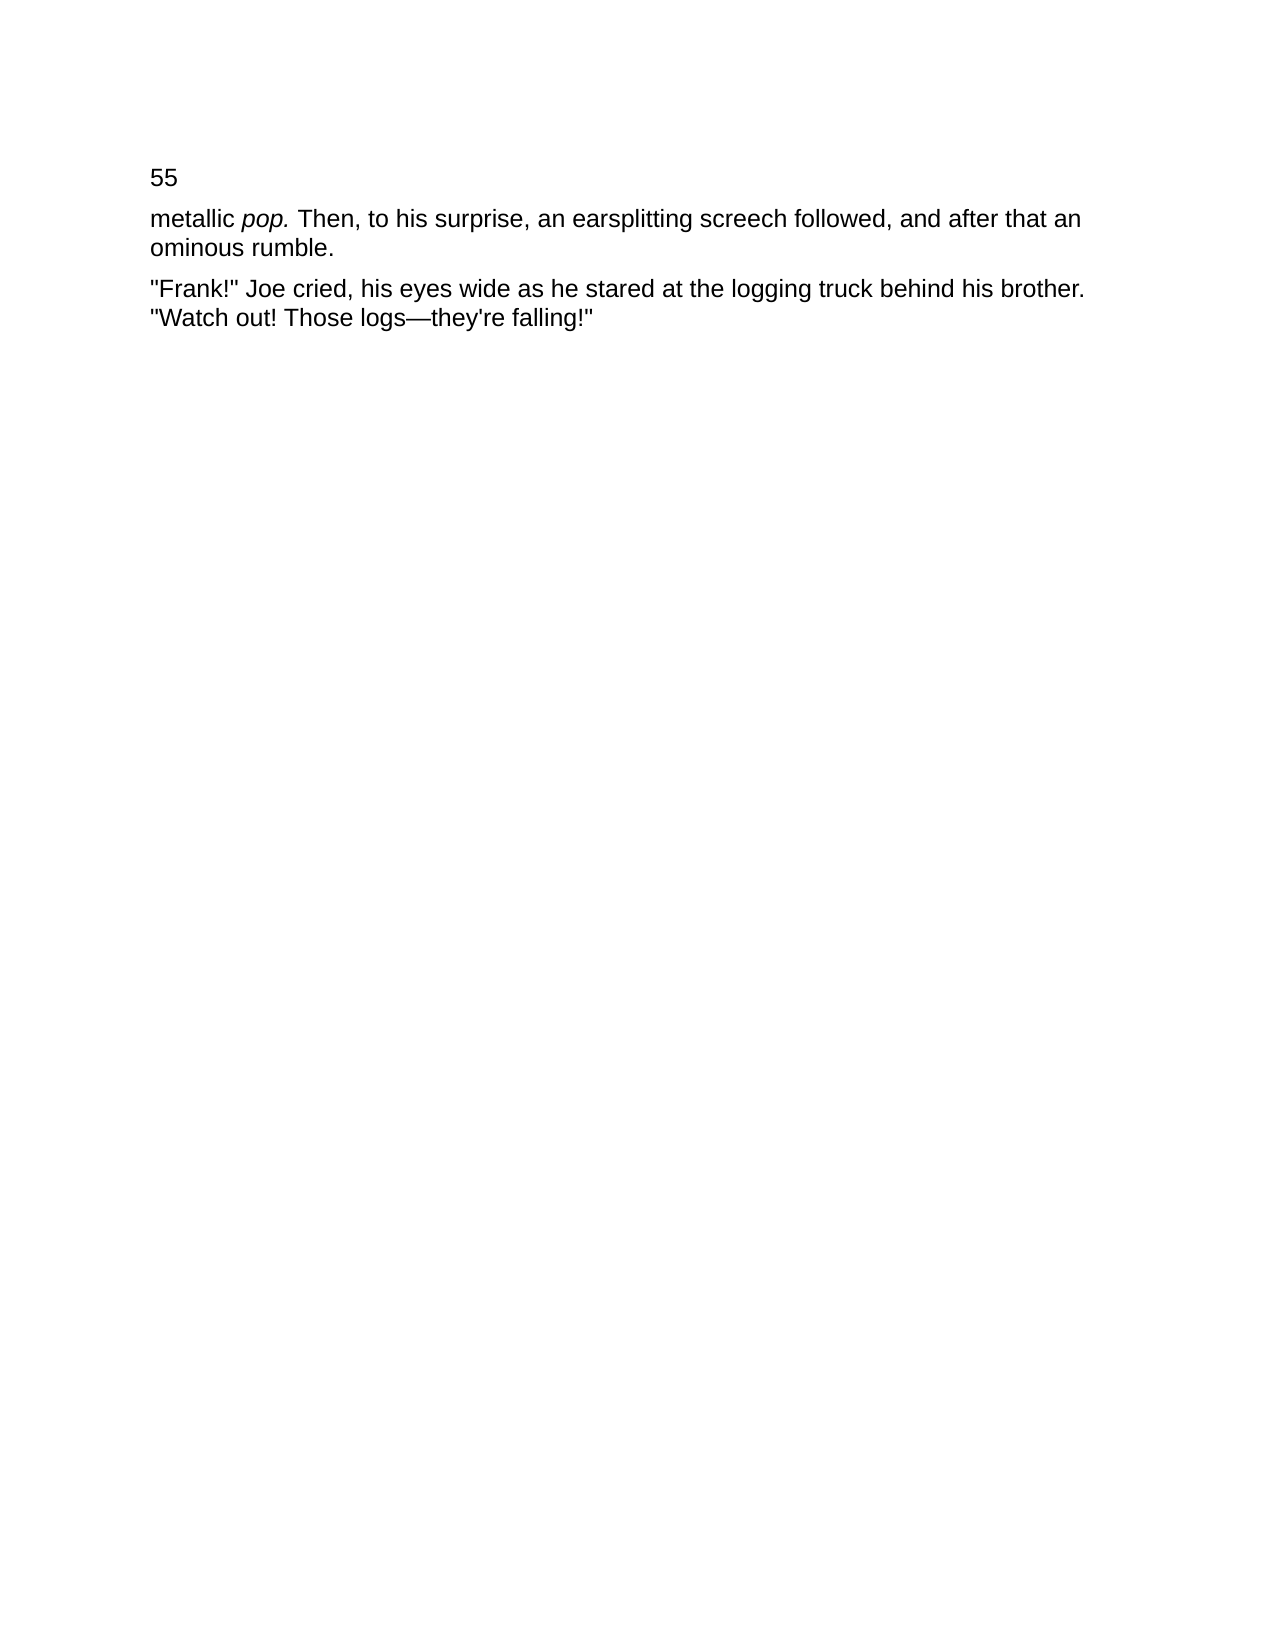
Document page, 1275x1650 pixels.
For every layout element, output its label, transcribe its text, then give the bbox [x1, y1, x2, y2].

text 55 [150, 162, 1125, 191]
text "Frank!" Joe cried, his eyes wide as he stared at the logging truck behind his brother. "Watch out! Those logs—they're falling!" [150, 274, 1125, 331]
text metallic pop. Then, to his surprise, an earsplitting screech followed, and after that an ominous rumble. [150, 204, 1125, 261]
